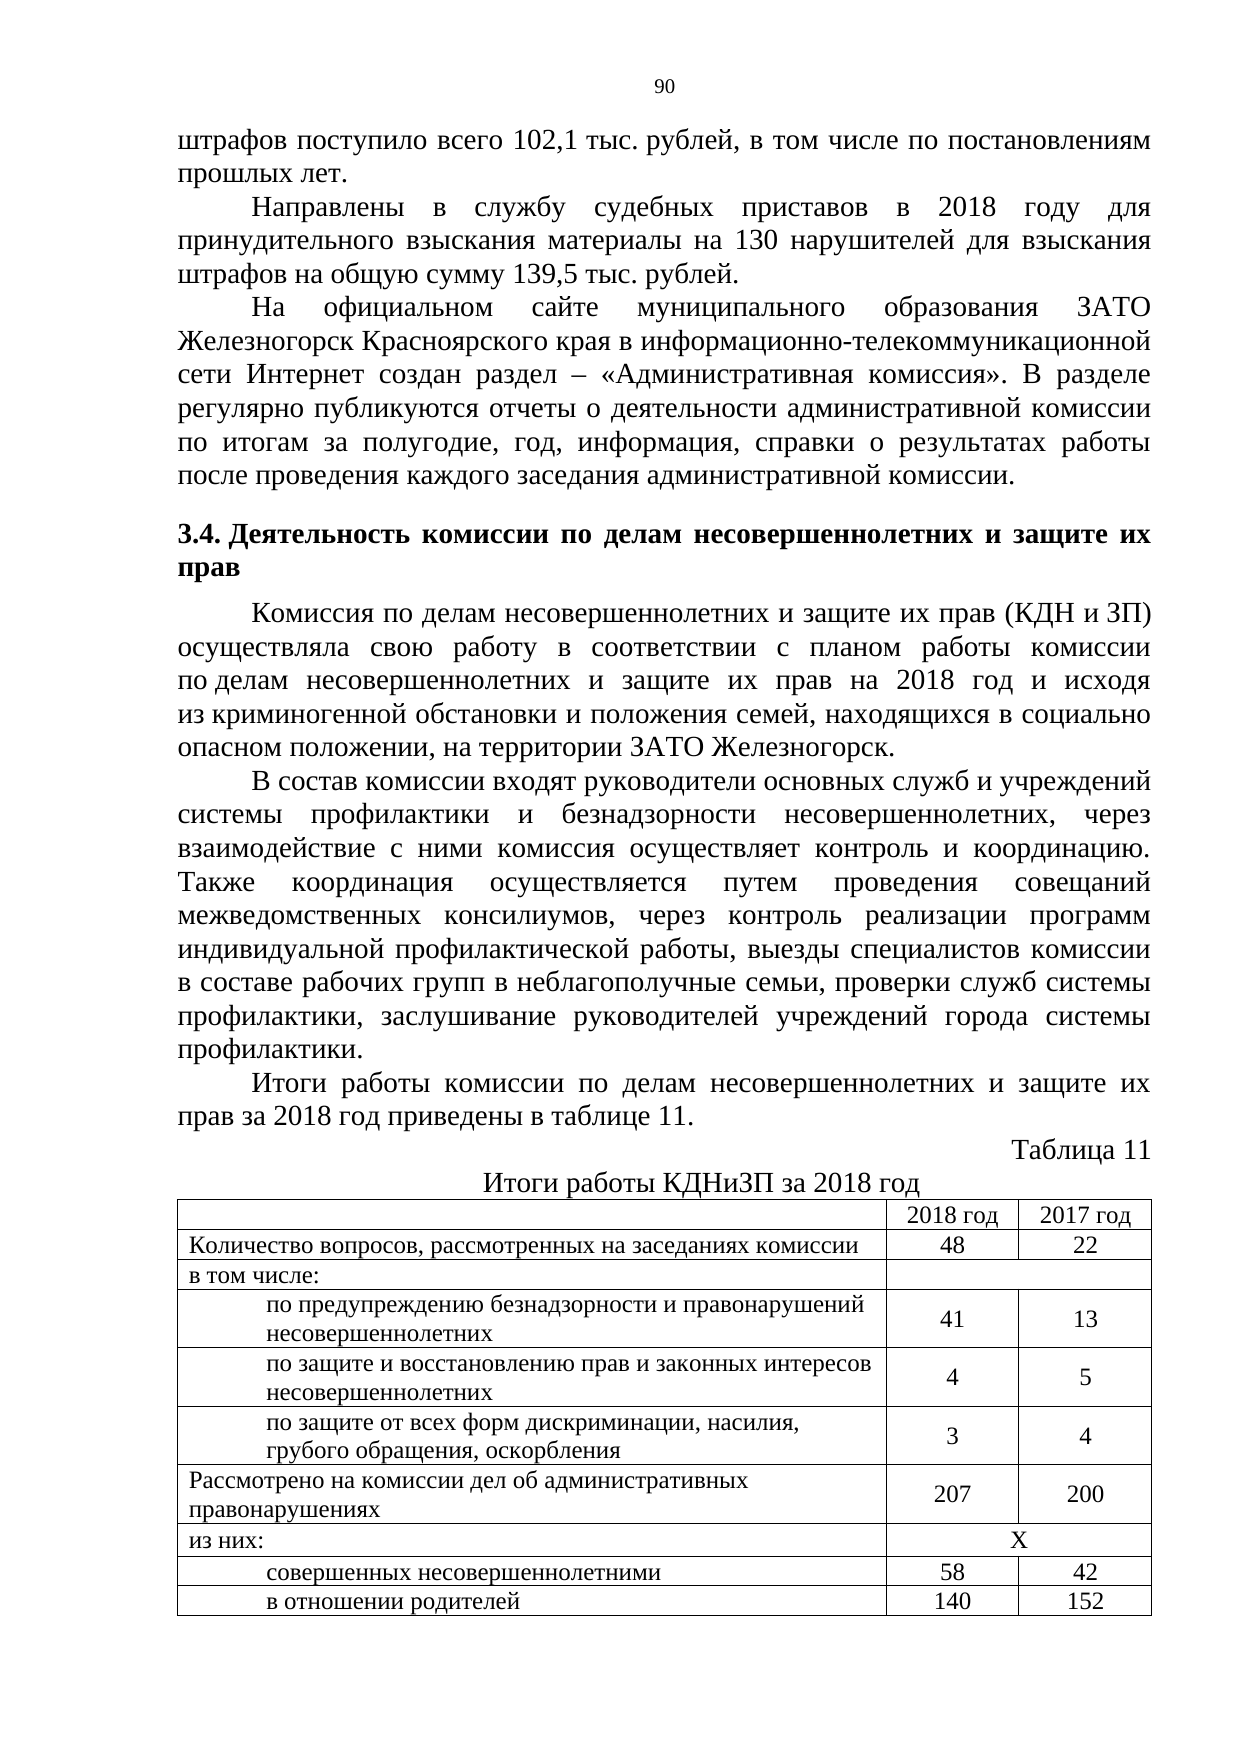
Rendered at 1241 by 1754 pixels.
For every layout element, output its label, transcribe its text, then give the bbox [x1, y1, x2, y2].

table_cell Рассмотрено на комиссии дел об административных правонарушениях [178, 1465, 886, 1523]
table_cell по предупреждению безнадзорности и правонарушений несовершеннолетних [178, 1290, 886, 1347]
table_header 2018 год [887, 1200, 1018, 1229]
table_cell 13 [1019, 1290, 1151, 1347]
text Направлены в службу судебных приставов в 2018 году для принудительного взыскания материалы на 130 нарушителей для взыскания штрафов на общую сумму 139,5 тыс. рублей. [177, 189, 1152, 289]
table_cell 58 [887, 1557, 1018, 1585]
subtitle 3.4. Деятельность комиссии по делам несовершеннолетних и защите их прав [177, 516, 1152, 583]
table_cell по защите от всех форм дискриминации, насилия, грубого обращения, оскорбления [178, 1407, 886, 1464]
text Итоги работы КДНиЗП за 2018 год [177, 1166, 1152, 1199]
table_cell [887, 1260, 1151, 1288]
table_cell 22 [1019, 1230, 1151, 1259]
table_cell из них: [178, 1524, 886, 1556]
table_cell 4 [887, 1348, 1018, 1406]
text Комиссия по делам несовершеннолетних и защите их прав (КДН и ЗП) осуществляла свою работу в соответствии с планом работы комиссии по делам несовершеннолетних и защите их прав на 2018 год и исходя из криминогенной обстановки и положения семей, находящихся в социально опасном положении, на территории ЗАТО Железногорск. [177, 595, 1152, 763]
table_cell в отношении родителей [178, 1586, 886, 1615]
table_cell в том числе: [178, 1260, 886, 1288]
table_cell по защите и восстановлению прав и законных интересов несовершеннолетних [178, 1348, 886, 1406]
table_cell 207 [887, 1465, 1018, 1523]
table_cell 200 [1019, 1465, 1151, 1523]
text На официальном сайте муниципального образования ЗАТО Железногорск Красноярского края в информационно-телекоммуникационной сети Интернет создан раздел – «Административная комиссия». В разделе регулярно публикуются отчеты о деятельности административной комиссии по итогам за полугодие, год, информация, справки о результатах работы после проведения каждого заседания административной комиссии. [177, 289, 1152, 491]
table_cell 4 [1019, 1407, 1151, 1464]
text Итоги работы комиссии по делам несовершеннолетних и защите их прав за 2018 год приведены в таблице 11. [177, 1065, 1152, 1132]
table_cell 3 [887, 1407, 1018, 1464]
table_header 2017 год [1019, 1200, 1151, 1229]
text Таблица 11 [177, 1132, 1152, 1166]
table_header [178, 1200, 886, 1229]
table_cell 140 [887, 1586, 1018, 1615]
table_cell 41 [887, 1290, 1018, 1347]
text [177, 122, 1152, 189]
table_cell 42 [1019, 1557, 1151, 1585]
table_cell Количество вопросов, рассмотренных на заседаниях комиссии [178, 1230, 886, 1259]
table_cell 48 [887, 1230, 1018, 1259]
table_cell совершенных несовершеннолетними [178, 1557, 886, 1585]
text В состав комиссии входят руководители основных служб и учреждений системы профилактики и безнадзорности несовершеннолетних, через взаимодействие с ними комиссия осуществляет контроль и координацию. Также координация осуществляется путем проведения совещаний межведомственных консилиумов, через контроль реализации программ индивидуальной профилактической работы, выезды специалистов комиссии в составе рабочих групп в неблагополучные семьи, проверки служб системы профилактики, заслушивание руководителей учреждений города системы профилактики. [177, 763, 1152, 1065]
table_cell 5 [1019, 1348, 1151, 1406]
table_cell 152 [1019, 1586, 1151, 1615]
table_cell Х [887, 1524, 1151, 1556]
